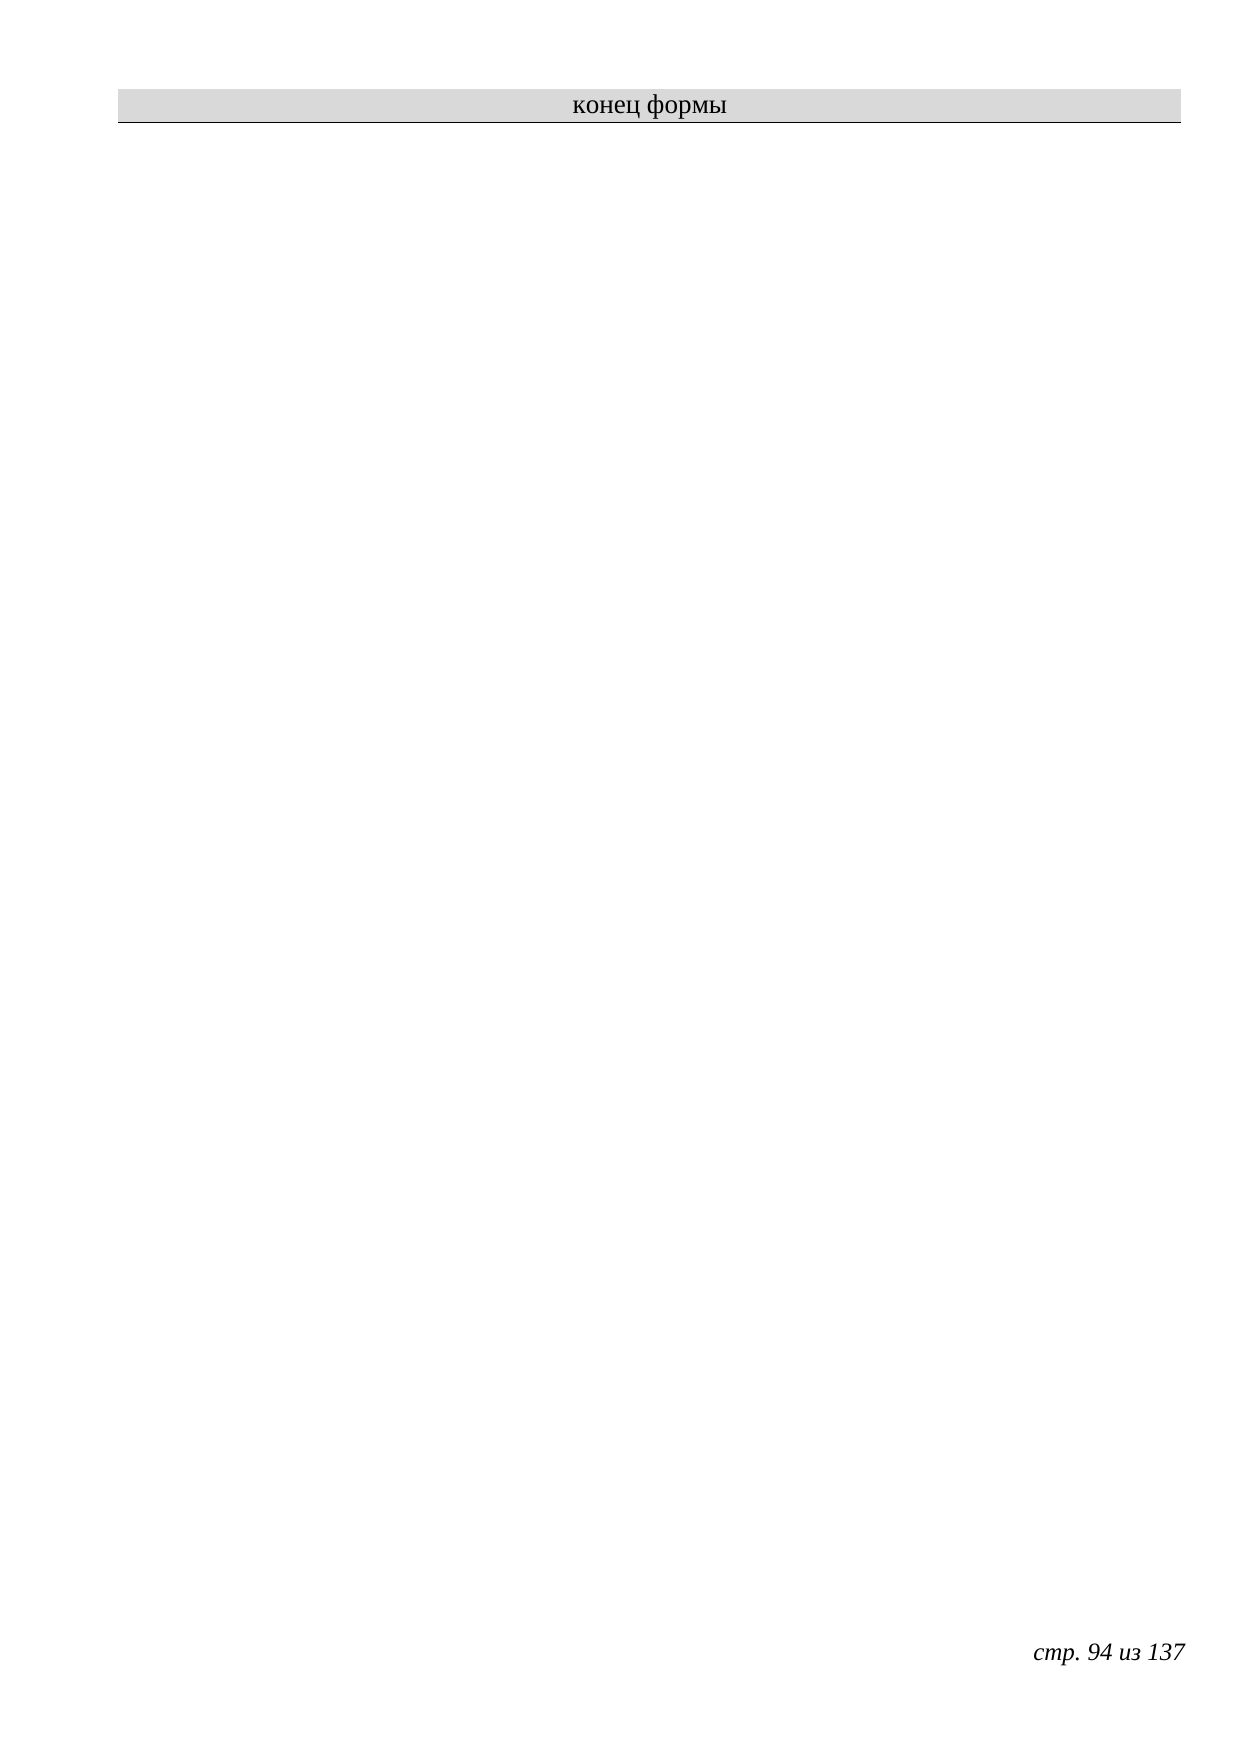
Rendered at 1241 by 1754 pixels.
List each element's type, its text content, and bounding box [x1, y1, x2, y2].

text конец формы [118, 89, 1181, 122]
